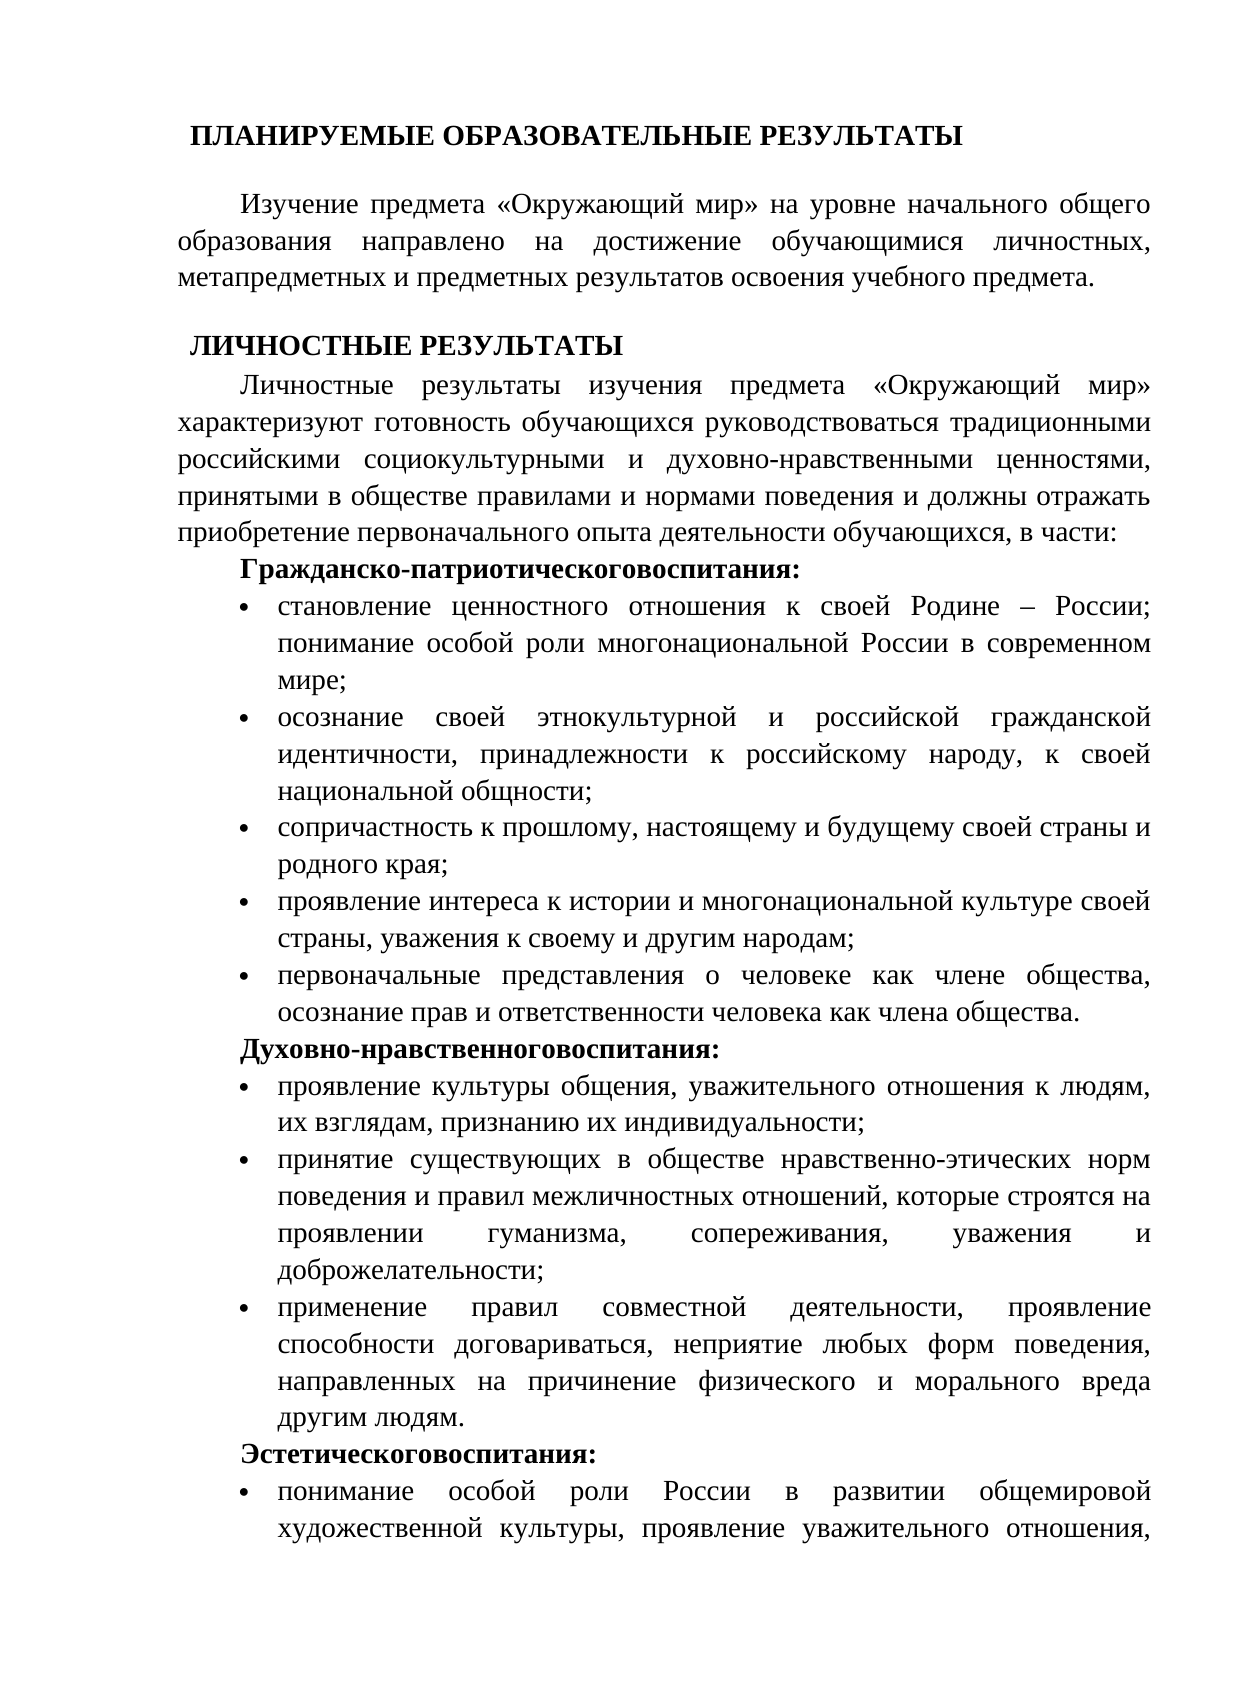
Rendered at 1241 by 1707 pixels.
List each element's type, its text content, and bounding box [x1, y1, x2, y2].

list принятие существующих в обществе нравственно-этических норм поведения и правил межличностных отношений, которые строятся на проявлении гуманизма, сопереживания, уважения и доброжелательности; [240, 1141, 1152, 1286]
text Изучение предмета «Окружающий мир» на уровне начального общего образования направлено на достижение обучающимися личностных, метапредметных и предметных результатов освоения учебного предмета. [177, 186, 1152, 293]
text Личностные результаты изучения предмета «Окружающий мир» характеризуют готовность обучающихся руководствоваться традиционными российскими социокультурными и духовно-нравственными ценностями, принятыми в обществе правилами и нормами поведения и должны отражать приобретение первоначального опыта деятельности обучающихся, в части: [177, 367, 1152, 548]
text Гражданско-патриотическоговоспитания: [177, 551, 1152, 585]
list проявление культуры общения, уважительного отношения к людям, их взглядам, признанию их индивидуальности; [240, 1068, 1152, 1138]
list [240, 1473, 1152, 1544]
text ЛИЧНОСТНЫЕ РЕЗУЛЬТАТЫ [190, 328, 1152, 362]
text ПЛАНИРУЕМЫЕ ОБРАЗОВАТЕЛЬНЫЕ РЕЗУЛЬТАТЫ [190, 118, 1152, 152]
list первоначальные представления о человеке как члене общества, осознание прав и ответственности человека как члена общества. [240, 957, 1152, 1027]
list проявление интереса к истории и многонациональной культуре своей страны, уважения к своему и другим народам; [240, 883, 1152, 954]
text Духовно-нравственноговоспитания: [177, 1031, 1152, 1064]
list применение правил совместной деятельности, проявление способности договариваться, неприятие любых форм поведения, направленных на причинение физического и морального вреда другим людям. [240, 1289, 1152, 1433]
list осознание своей этнокультурной и российской гражданской идентичности, принадлежности к российскому народу, к своей национальной общности; [240, 699, 1152, 806]
text Эстетическоговоспитания: [177, 1436, 1152, 1470]
list сопричастность к прошлому, настоящему и будущему своей страны и родного края; [240, 809, 1152, 880]
list становление ценностного отношения к своей Родине – России; понимание особой роли многонациональной России в современном мире; [240, 588, 1152, 696]
